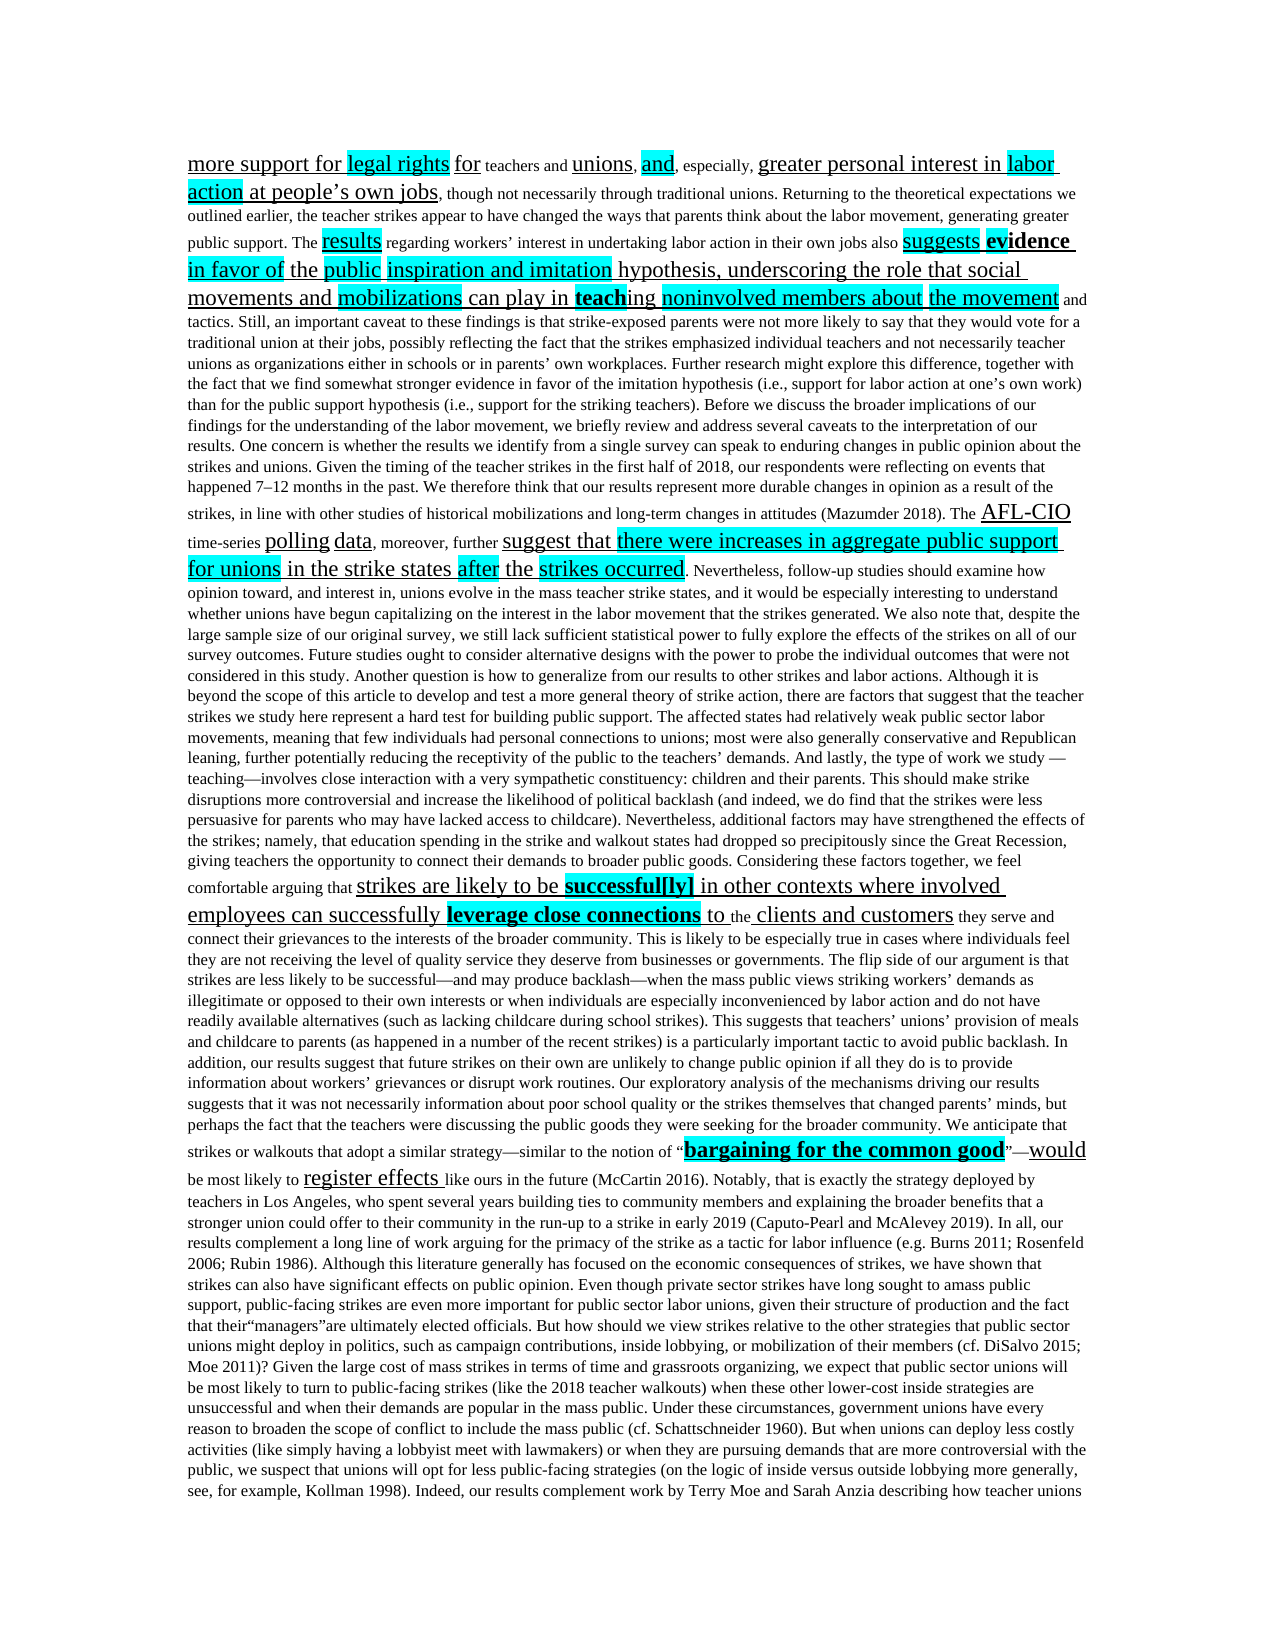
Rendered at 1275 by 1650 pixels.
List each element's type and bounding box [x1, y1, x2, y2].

text [187, 150, 1087, 1500]
